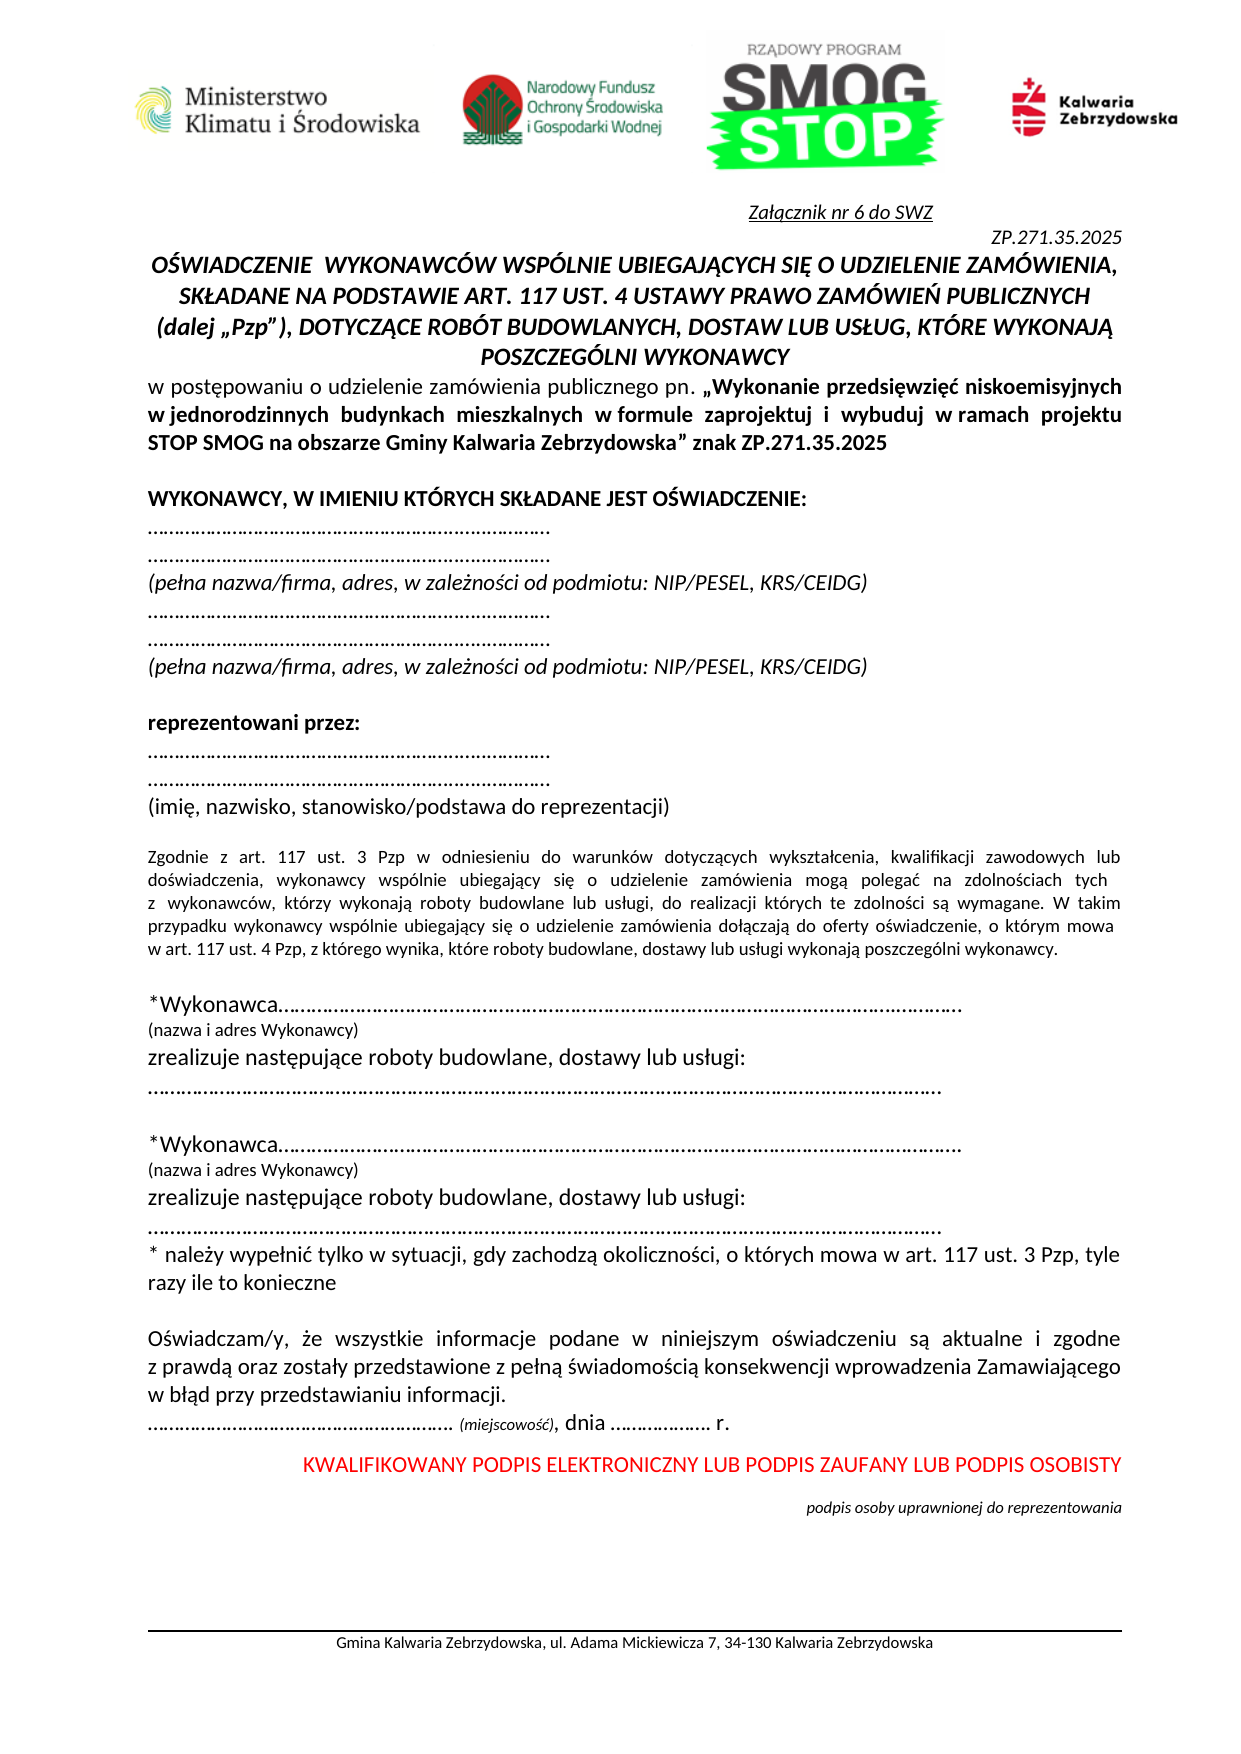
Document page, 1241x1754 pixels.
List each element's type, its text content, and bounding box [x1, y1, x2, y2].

text …………………………………………………..…..………… [148, 764, 1122, 792]
text podpis osoby uprawnionej do reprezentowania [148, 1497, 1122, 1517]
text …………………………………………………..…..………… [148, 512, 1122, 540]
text …………………………………………………..…..………… [148, 624, 1122, 652]
text ……………………………………………………………………………………………………………………………… [148, 1211, 1122, 1240]
text zrealizuje następujące roboty budowlane, dostawy lub usługi: [148, 1182, 1122, 1211]
text …………………………………………………..…..………… [148, 736, 1122, 764]
text …………………………………………………..…..………… [148, 596, 1122, 624]
text (pełna nazwa/firma, adres, w zależności od podmiotu: NIP/PESEL, KRS/CEIDG) [148, 652, 1122, 680]
text WYKONAWCY, W IMIENIU KTÓRYCH SKŁADANE JEST OŚWIADCZENIE: [148, 484, 1122, 512]
text *Wykonawca……………………………………………………………………………………………………………. (nazwa i adres Wykonawcy) [148, 1129, 1122, 1182]
picture [950, 12, 1234, 216]
text ……………………………………………………………………………………………………………………………… [148, 1071, 1122, 1100]
text ZP.271.35.2025 [148, 224, 1122, 250]
picture [127, 30, 946, 173]
text …………………………………………………..…..………… [148, 540, 1122, 568]
text reprezentowani przez: [148, 708, 1122, 736]
text …………………………………………………. (miejscowość), dnia ………………. r. [148, 1408, 1122, 1436]
text Oświadczam/y, że wszystkie informacje podane w niniejszym oświadczeniu są aktualne i zgodne z prawdą oraz zostały przedstawione z pełną świadomością konsekwencji wprowadzenia Zamawiającego w błąd przy przedstawianiu informacji. [148, 1324, 1122, 1408]
text KWALIFIKOWANY PODPIS ELEKTRONICZNY LUB PODPIS ZAUFANY LUB PODPIS OSOBISTY [148, 1450, 1122, 1478]
text OŚWIADCZENIE WYKONAWCÓW WSPÓLNIE UBIEGAJĄCYCH SIĘ O UDZIELENIE ZAMÓWIENIA, SKŁADANE NA PODSTAWIE ART. 117 UST. 4 USTAWY PRAWO ZAMÓWIEŃ PUBLICZNYCH (dalej „Pzp”), DOTYCZĄCE ROBÓT BUDOWLANYCH, DOSTAW LUB USŁUG, KTÓRE WYKONAJĄ POSZCZEGÓLNI WYKONAWCY [148, 250, 1122, 372]
text * należy wypełnić tylko w sytuacji, gdy zachodzą okoliczności, o których mowa w art. 117 ust. 3 Pzp, tyle razy ile to konieczne [148, 1240, 1122, 1296]
text w postępowaniu o udzielenie zamówienia publicznego pn. „Wykonanie przedsięwzięć niskoemisyjnych w jednorodzinnych budynkach mieszkalnych w formule zaprojektuj i wybuduj w ramach projektu STOP SMOG na obszarze Gminy Kalwaria Zebrzydowska” znak ZP.271.35.2025 [148, 372, 1122, 456]
text *Wykonawca………………………………………………………………………………………………….………… [148, 989, 1122, 1019]
text Załącznik nr 6 do SWZ [148, 199, 1122, 224]
text (imię, nazwisko, stanowisko/podstawa do reprezentacji) [148, 792, 1122, 820]
text Zgodnie z art. 117 ust. 3 Pzp w odniesieniu do warunków dotyczących wykształcenia, kwalifikacji zawodowych lub doświadczenia, wykonawcy wspólnie ubiegający się o udzielenie zamówienia mogą polegać na zdolnościach tych z wykonawców, którzy wykonają roboty budowlane lub usługi, do realizacji których te zdolności są wymagane. W takim przypadku wykonawcy wspólnie ubiegający się o udzielenie zamówienia dołączają do oferty oświadczenie, o którym mowa w art. 117 ust. 4 Pzp, z którego wynika, które roboty budowlane, dostawy lub usługi wykonają poszczególni wykonawcy. [148, 846, 1122, 960]
text (nazwa i adres Wykonawcy) [148, 1019, 1122, 1042]
text zrealizuje następujące roboty budowlane, dostawy lub usługi: [148, 1042, 1122, 1071]
text (pełna nazwa/firma, adres, w zależności od podmiotu: NIP/PESEL, KRS/CEIDG) [148, 568, 1122, 596]
